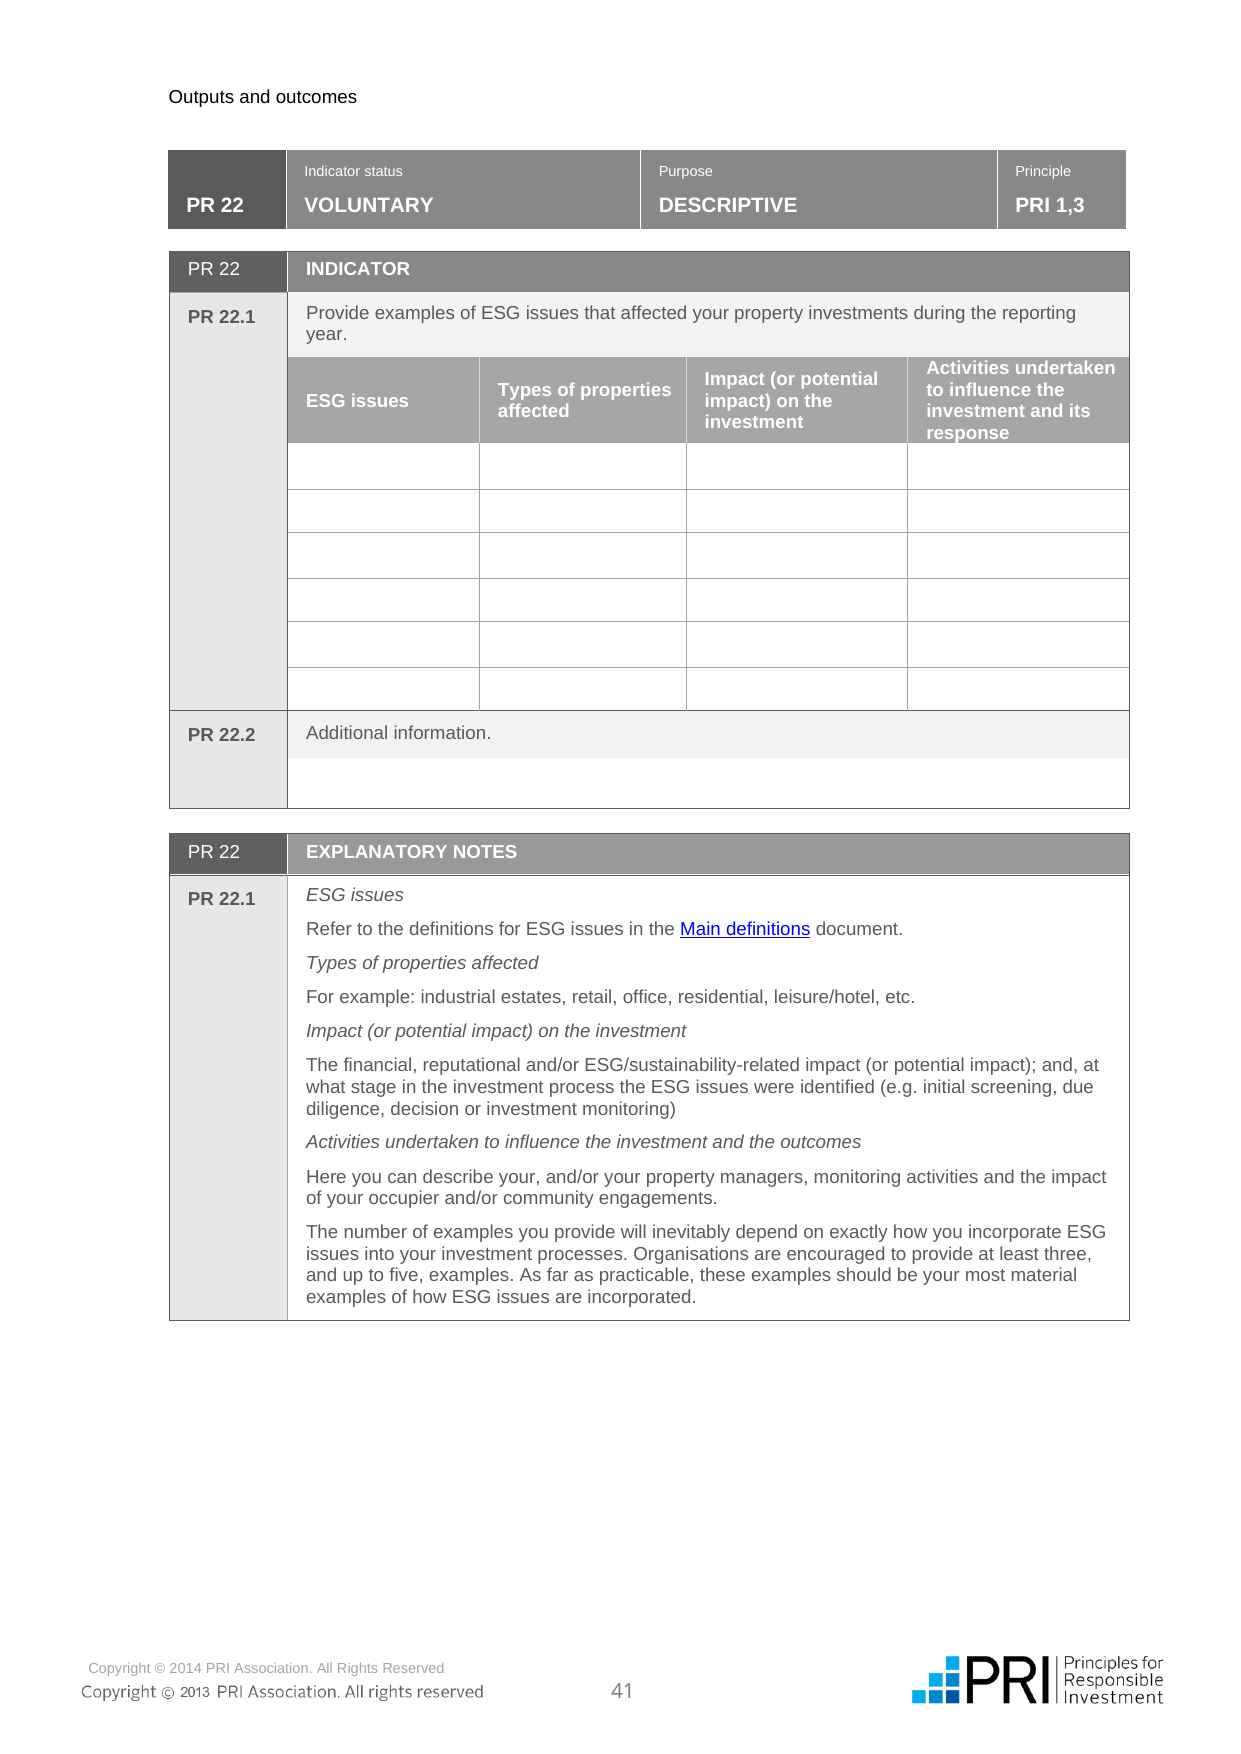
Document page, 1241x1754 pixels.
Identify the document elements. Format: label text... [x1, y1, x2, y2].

table_cell [687, 622, 907, 667]
table_cell VOLUNTARY [287, 186, 640, 229]
table_cell [288, 533, 479, 578]
table_cell [908, 668, 1129, 710]
table_cell PRI 1,3 [998, 186, 1126, 229]
table_cell Activities undertaken to influence the investment and its response [908, 357, 1129, 443]
table_cell [908, 490, 1129, 532]
table_header Principle [998, 150, 1126, 186]
table_cell [480, 443, 686, 489]
table_cell [480, 490, 686, 532]
table_cell Additional information. [288, 711, 1129, 758]
table_cell Provide examples of ESG issues that affected your property investments during the reporting year. [288, 292, 1129, 357]
table_cell [687, 443, 907, 489]
table_cell [480, 533, 686, 578]
table_cell [908, 579, 1129, 621]
table_cell [170, 758, 287, 808]
table_header Purpose [641, 150, 997, 186]
table_header [168, 150, 286, 186]
table_cell [908, 533, 1129, 578]
table_cell PR 22.2 [170, 711, 287, 758]
table_cell [687, 668, 907, 710]
table_header PR 22 [170, 252, 287, 292]
table_cell [288, 622, 479, 667]
table_cell [288, 668, 479, 710]
table_cell [687, 579, 907, 621]
table_cell PR 22 [168, 186, 286, 229]
table_cell [288, 490, 479, 532]
table_header INDICATOR [288, 252, 1129, 292]
table_cell Types of properties affected [480, 357, 686, 443]
table_cell [687, 533, 907, 578]
table_cell [288, 579, 479, 621]
table_cell [480, 622, 686, 667]
table_cell [908, 622, 1129, 667]
table_header EXPLANATORY NOTES [288, 834, 1129, 874]
table_cell PR 22.1 [170, 293, 287, 357]
table_header PR 22 [170, 834, 287, 874]
table_cell [908, 443, 1129, 489]
table_cell PR 22.1 [170, 876, 287, 1320]
table_cell [170, 357, 287, 710]
table_cell DESCRIPTIVE [641, 186, 997, 229]
table_cell [480, 579, 686, 621]
table_cell [288, 443, 479, 489]
table_cell Impact (or potential impact) on the investment [687, 357, 907, 443]
table_cell ESG issues Refer to the definitions for ESG issues in the Main definitions document. Types of properties affected For example: industrial estates, retail, office, residential, leisure/hotel, etc. Impact (or potential impact) on the investment The financial, reputational and/or ESG/sustainability-related impact (or potential impact); and, at what stage in the investment process the ESG issues were identified (e.g. initial screening, due diligence, decision or investment monitoring) Activities undertaken to influence the investment and the outcomes Here you can describe your, and/or your property managers, monitoring activities and the impact of your occupier and/or community engagements. The number of examples you provide will inevitably depend on exactly how you incorporate ESG issues into your investment processes. Organisations are encouraged to provide at least three, and up to five, examples. As far as practicable, these examples should be your most material examples of how ESG issues are incorporated. [288, 876, 1129, 1320]
picture [0, 1560, 1241, 1754]
table_cell [687, 490, 907, 532]
table_cell ESG issues [288, 357, 479, 443]
table_header Indicator status [287, 150, 640, 186]
table_cell [288, 758, 1129, 808]
table_cell [480, 668, 686, 710]
